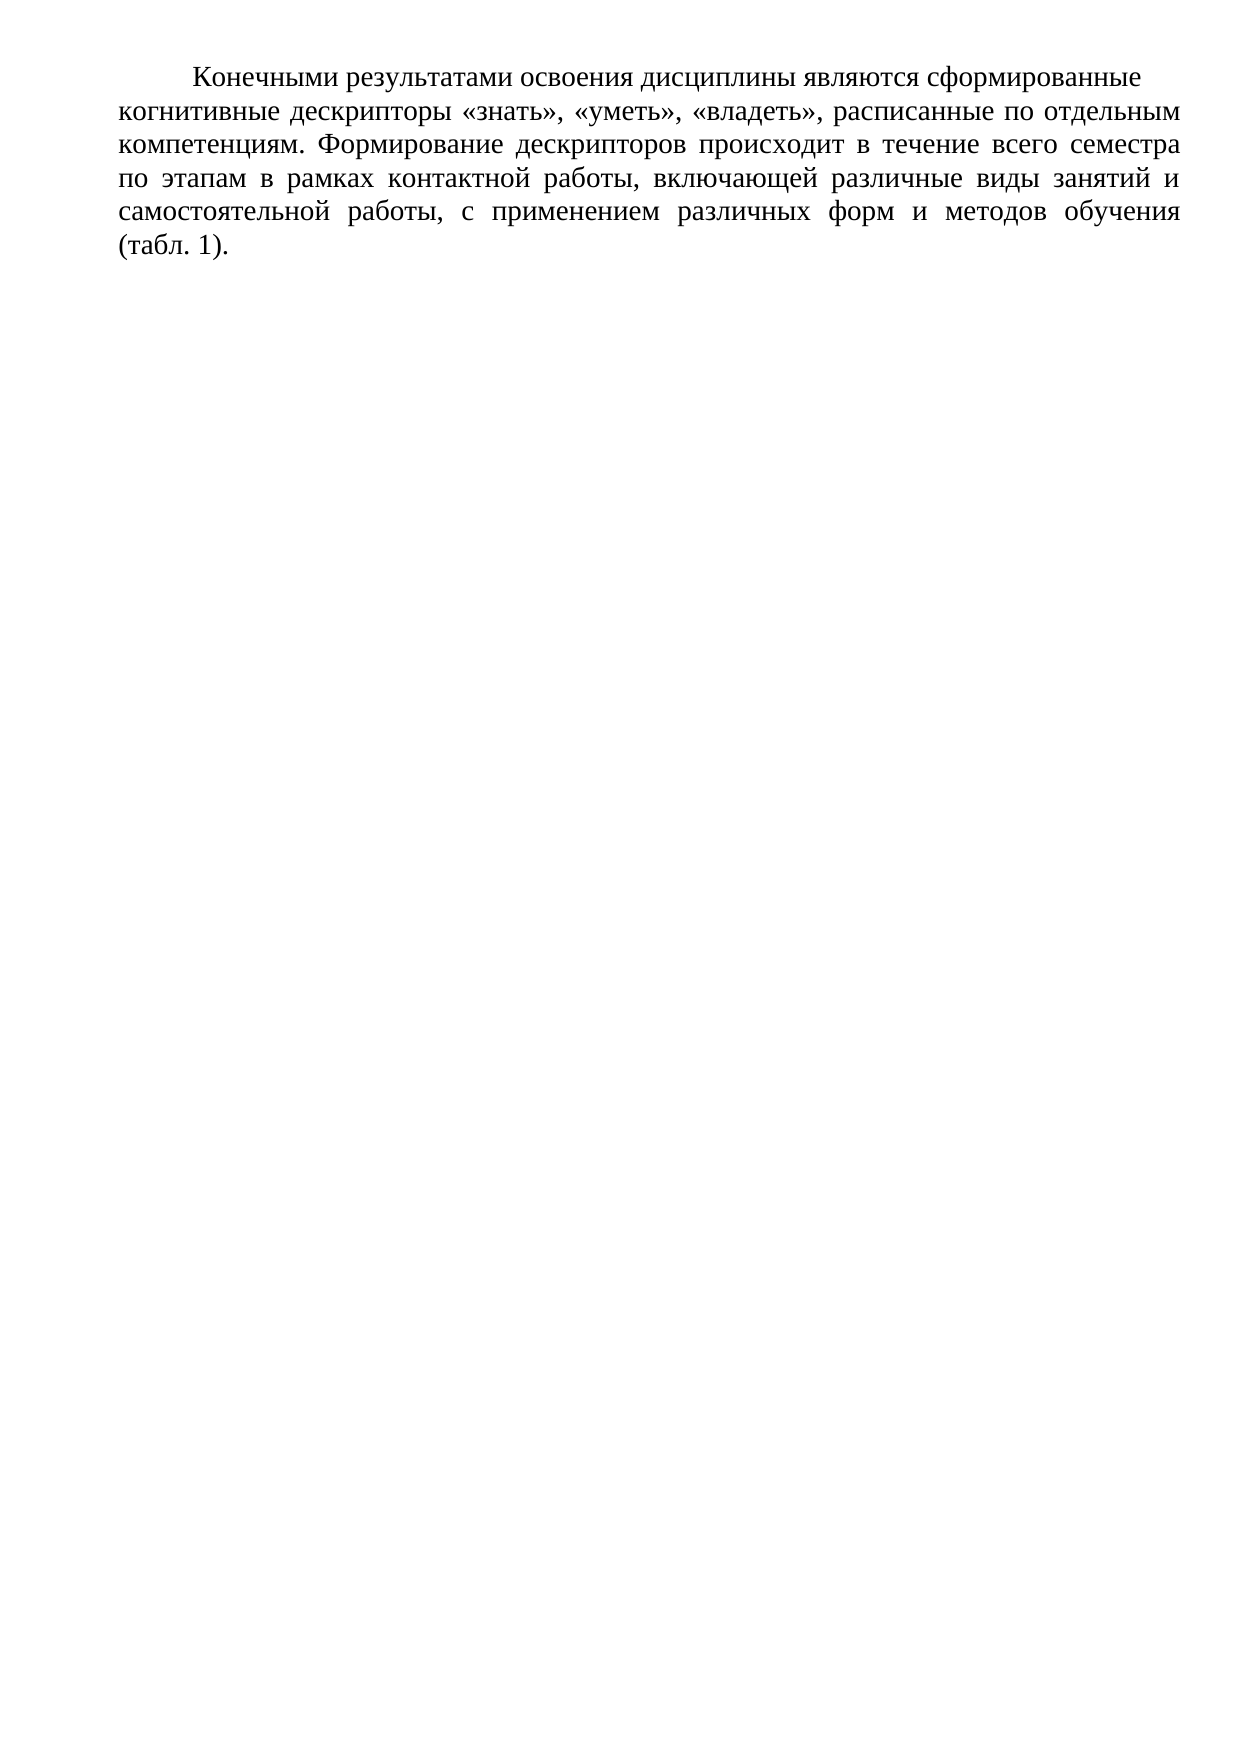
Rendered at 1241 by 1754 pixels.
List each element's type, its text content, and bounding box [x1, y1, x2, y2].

text Конечными результатами освоения дисциплины являются сформированные [118, 59, 1181, 93]
text когнитивные дескрипторы «знать», «уметь», «владеть», расписанные по отдельным компетенциям. Формирование дескрипторов происходит в течение всего семестра по этапам в рамках контактной работы, включающей различные виды занятий и самостоятельной работы, с применением различных форм и методов обучения (табл. 1). [118, 93, 1181, 260]
